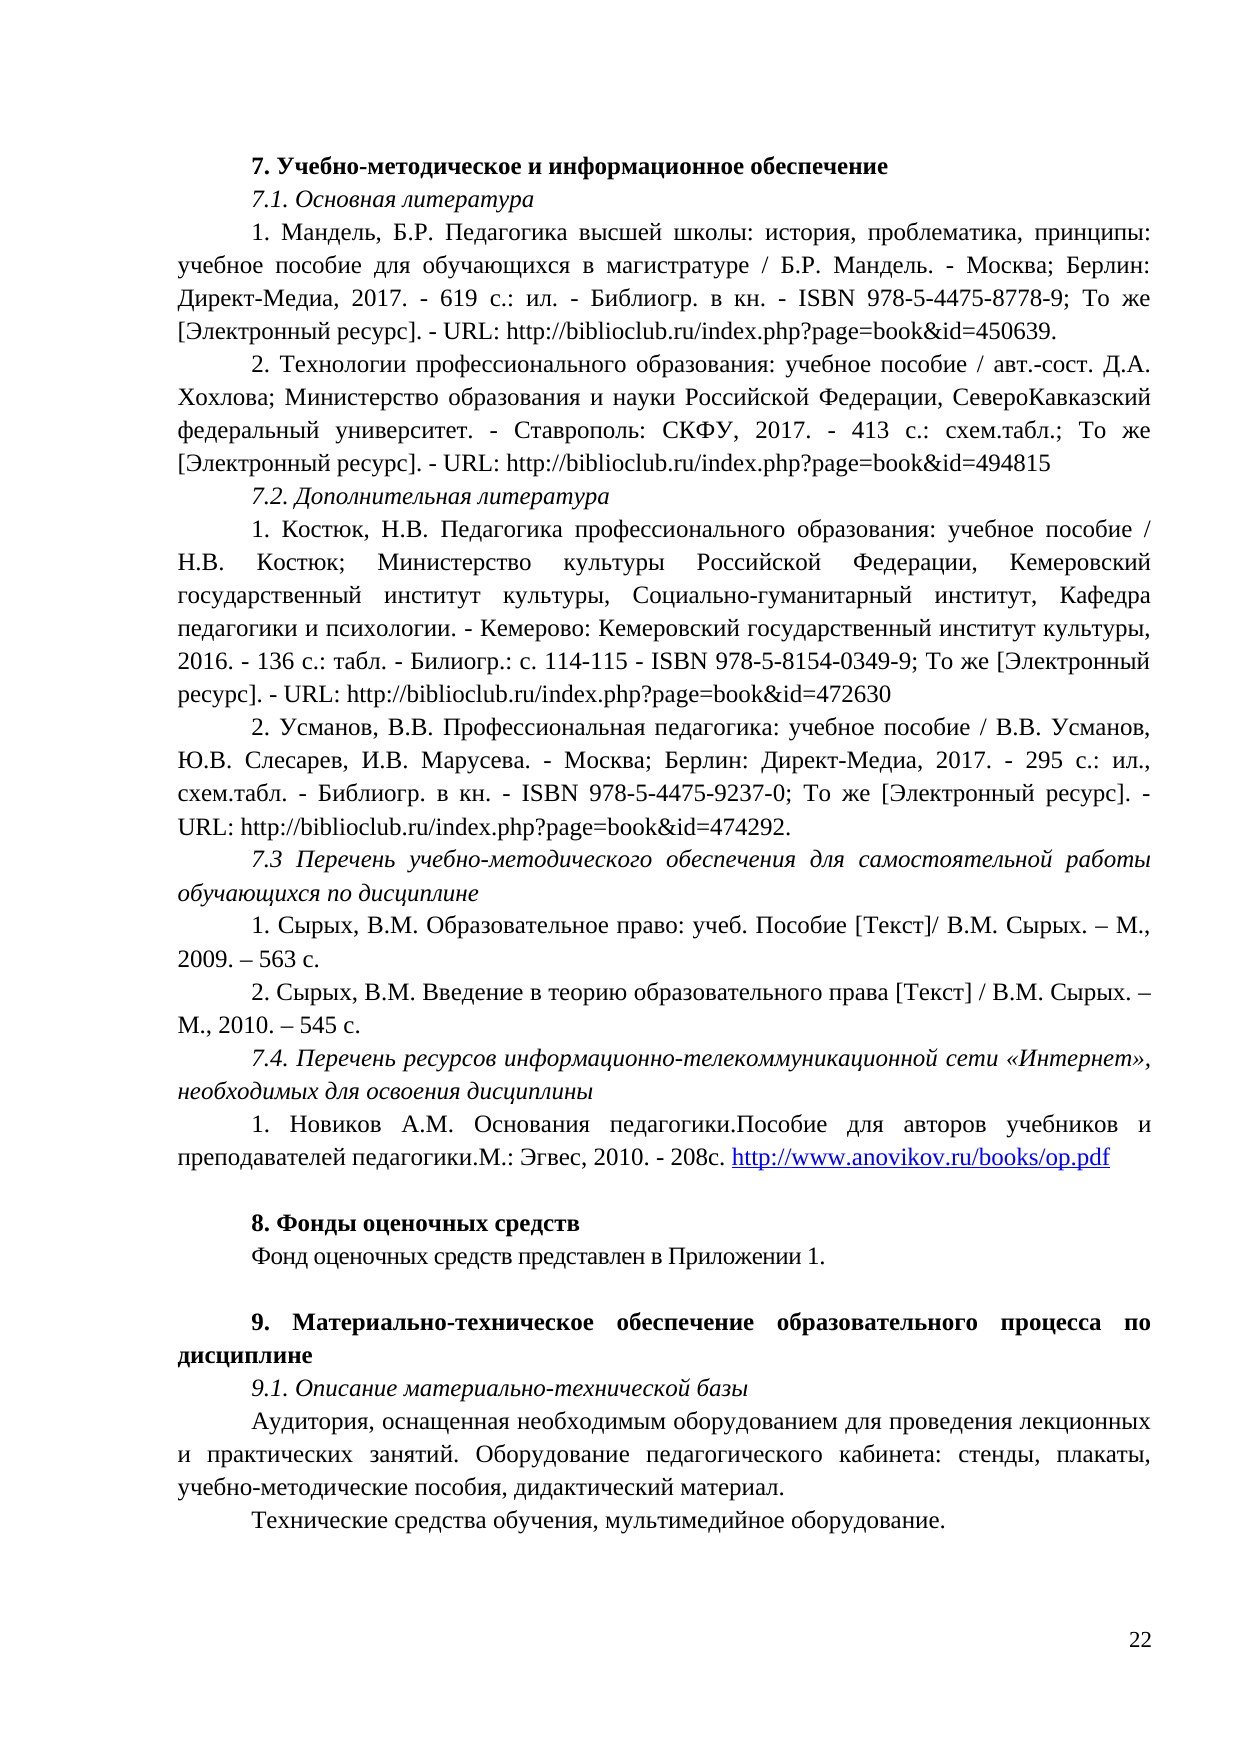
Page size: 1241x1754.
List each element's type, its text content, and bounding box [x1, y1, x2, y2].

text 2. Технологии профессионального образования: учебное пособие / авт.-сост. Д.А. Хохлова; Министерство образования и науки Российской Федерации, СевероКавказский федеральный университет. - Ставрополь: СКФУ, 2017. - 413 с.: схем.табл.; То же [Электронный ресурс]. - URL: http://biblioclub.ru/index.php?page=book&id=494815 [177, 349, 1152, 477]
text 1. Новиков А.М. Основания педагогики.Пособие для авторов учебников и преподавателей педагогики.М.: Эгвес, 2010. - 208с. http://www.anovikov.ru/books/op.pdf [177, 1109, 1152, 1171]
text 7. Учебно-методическое и информационное обеспечение [177, 151, 1152, 180]
text 1. Мандель, Б.Р. Педагогика высшей школы: история, проблематика, принципы: учебное пособие для обучающихся в магистратуре / Б.Р. Мандель. - Москва; Берлин: Директ-Медиа, 2017. - 619 с.: ил. - Библиогр. в кн. - ISBN 978-5-4475-8778-9; То же [Электронный ресурс]. - URL: http://biblioclub.ru/index.php?page=book&id=450639. [177, 217, 1152, 345]
text 7.4. Перечень ресурсов информационно-телекоммуникационной сети «Интернет», необходимых для освоения дисциплины [177, 1043, 1152, 1104]
text 2. Усманов, В.В. Профессиональная педагогика: учебное пособие / В.В. Усманов, Ю.В. Слесарев, И.В. Марусева. - Москва; Берлин: Директ-Медиа, 2017. - 295 с.: ил., схем.табл. - Библиогр. в кн. - ISBN 978-5-4475-9237-0; То же [Электронный ресурс]. - URL: http://biblioclub.ru/index.php?page=book&id=474292. [177, 712, 1152, 840]
text 2. Сырых, В.М. Введение в теорию образовательного права [Текст] / В.М. Сырых. – М., 2010. – 545 с. [177, 977, 1152, 1038]
text 7.1. Основная литература [177, 184, 1152, 213]
text Аудитория, оснащенная необходимым оборудованием для проведения лекционных и практических занятий. Оборудование педагогического кабинета: стенды, плакаты, учебно-методические пособия, дидактический материал. [177, 1406, 1152, 1501]
text 9.1. Описание материально-технической базы [177, 1373, 1152, 1402]
text Фонд оценочных средств представлен в Приложении 1. [177, 1241, 1152, 1269]
text 9. Материально-техническое обеспечение образовательного процесса по дисциплине [177, 1307, 1152, 1369]
text 1. Костюк, Н.В. Педагогика профессионального образования: учебное пособие / Н.В. Костюк; Министерство культуры Российской Федерации, Кемеровский государственный институт культуры, Социально-гуманитарный институт, Кафедра педагогики и психологии. - Кемерово: Кемеровский государственный институт культуры, 2016. - 136 с.: табл. - Билиогр.: с. 114-115 - ISBN 978-5-8154-0349-9; То же [Электронный ресурс]. - URL: http://biblioclub.ru/index.php?page=book&id=472630 [177, 514, 1152, 708]
text 1. Сырых, В.М. Образовательное право: учеб. Пособие [Текст]/ В.М. Сырых. – М., 2009. – 563 с. [177, 911, 1152, 972]
text 7.2. Дополнительная литература [177, 481, 1152, 510]
text 8. Фонды оценочных средств [177, 1208, 1152, 1237]
text Технические средства обучения, мультимедийное оборудование. [177, 1505, 1152, 1534]
text 7.3 Перечень учебно-методического обеспечения для самостоятельной работы обучающихся по дисциплине [177, 844, 1152, 906]
